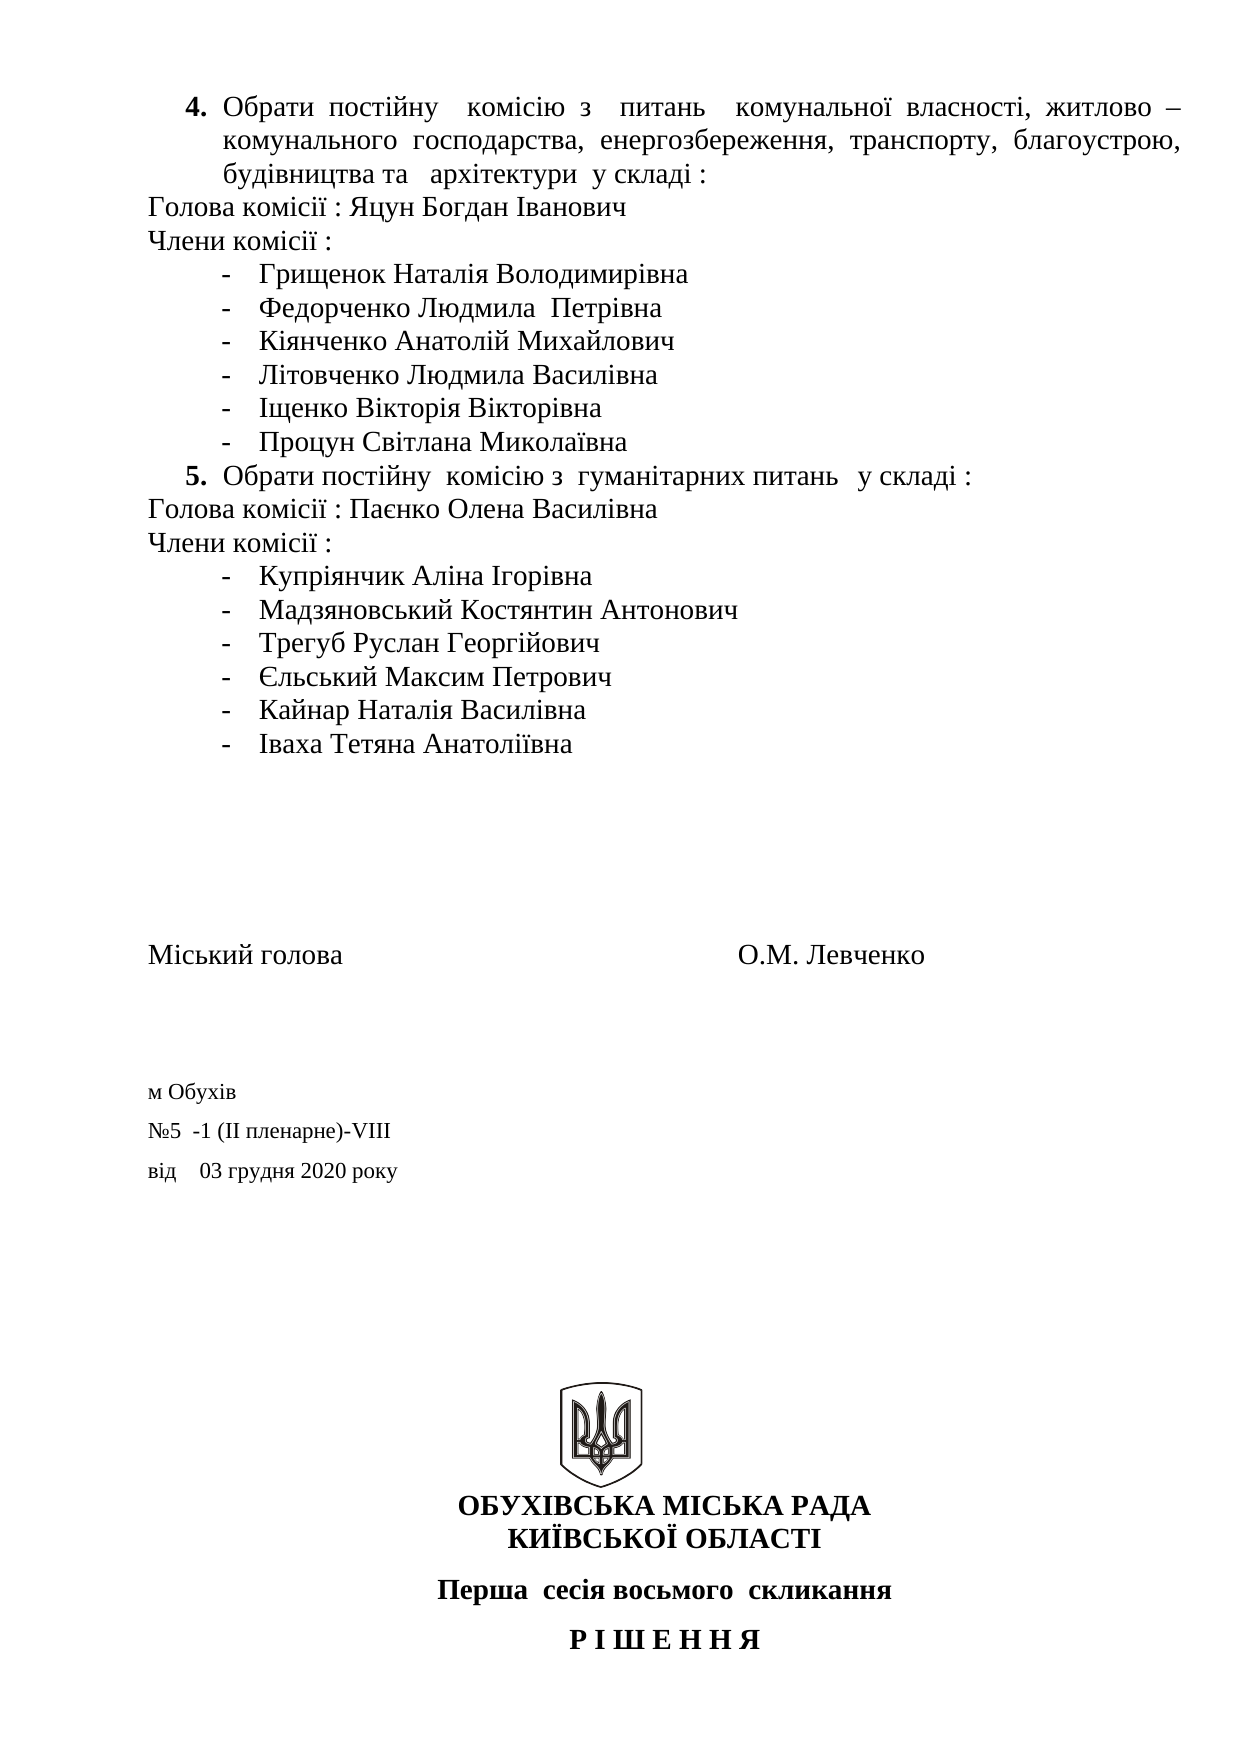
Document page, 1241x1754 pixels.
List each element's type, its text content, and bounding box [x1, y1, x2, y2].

list Кайнар Наталія Василівна [221, 692, 1181, 726]
list Кіянченко Анатолій Михайлович [221, 323, 1181, 357]
list Процун Світлана Миколаївна [221, 424, 1181, 458]
list Грищенок Наталія Володимирівна [221, 256, 1181, 290]
list Обрати постійну комісію з питань комунальної власності, житлово – комунального господарства, енергозбереження, транспорту, благоустрою, будівництва та архітектури у складі : [185, 89, 1181, 189]
list Літовченко Людмила Василівна [221, 357, 1181, 391]
text Голова комісії : Яцун Богдан Іванович [148, 189, 1181, 223]
list Купріянчик Аліна Ігорівна [221, 558, 1181, 592]
list Федорченко Людмила Петрівна [221, 290, 1181, 323]
text Міський голова О.М. Левченко [148, 937, 1181, 970]
list Мадзяновський Костянтин Антонович [221, 592, 1181, 625]
text м Обухів [148, 1078, 1181, 1104]
list Обрати постійну комісію з гуманітарних питань у складі : [185, 458, 1181, 491]
text Члени комісії : [148, 223, 1181, 256]
text Голова комісії : Паєнко Олена Василівна [148, 491, 1181, 525]
text №5 -1 (ІІ пленарне)-VIІІ [148, 1117, 1181, 1144]
text Р І Ш Е Н Н Я [148, 1622, 1181, 1656]
list Іваха Тетяна Анатоліївна [221, 726, 1181, 759]
text Члени комісії : [148, 525, 1181, 558]
text Перша сесія восьмого скликання [148, 1572, 1181, 1605]
list Трегуб Руслан Георгійович [221, 625, 1181, 659]
subtitle КИЇВСЬКОЇ ОБЛАСТІ [148, 1521, 1181, 1555]
list Іщенко Вікторія Вікторівна [221, 391, 1181, 424]
list Єльський Максим Петрович [221, 659, 1181, 692]
text від 03 грудня 2020 року [148, 1157, 1181, 1183]
text ОБУХІВСЬКА МІСЬКА РАДА [148, 1383, 1181, 1521]
